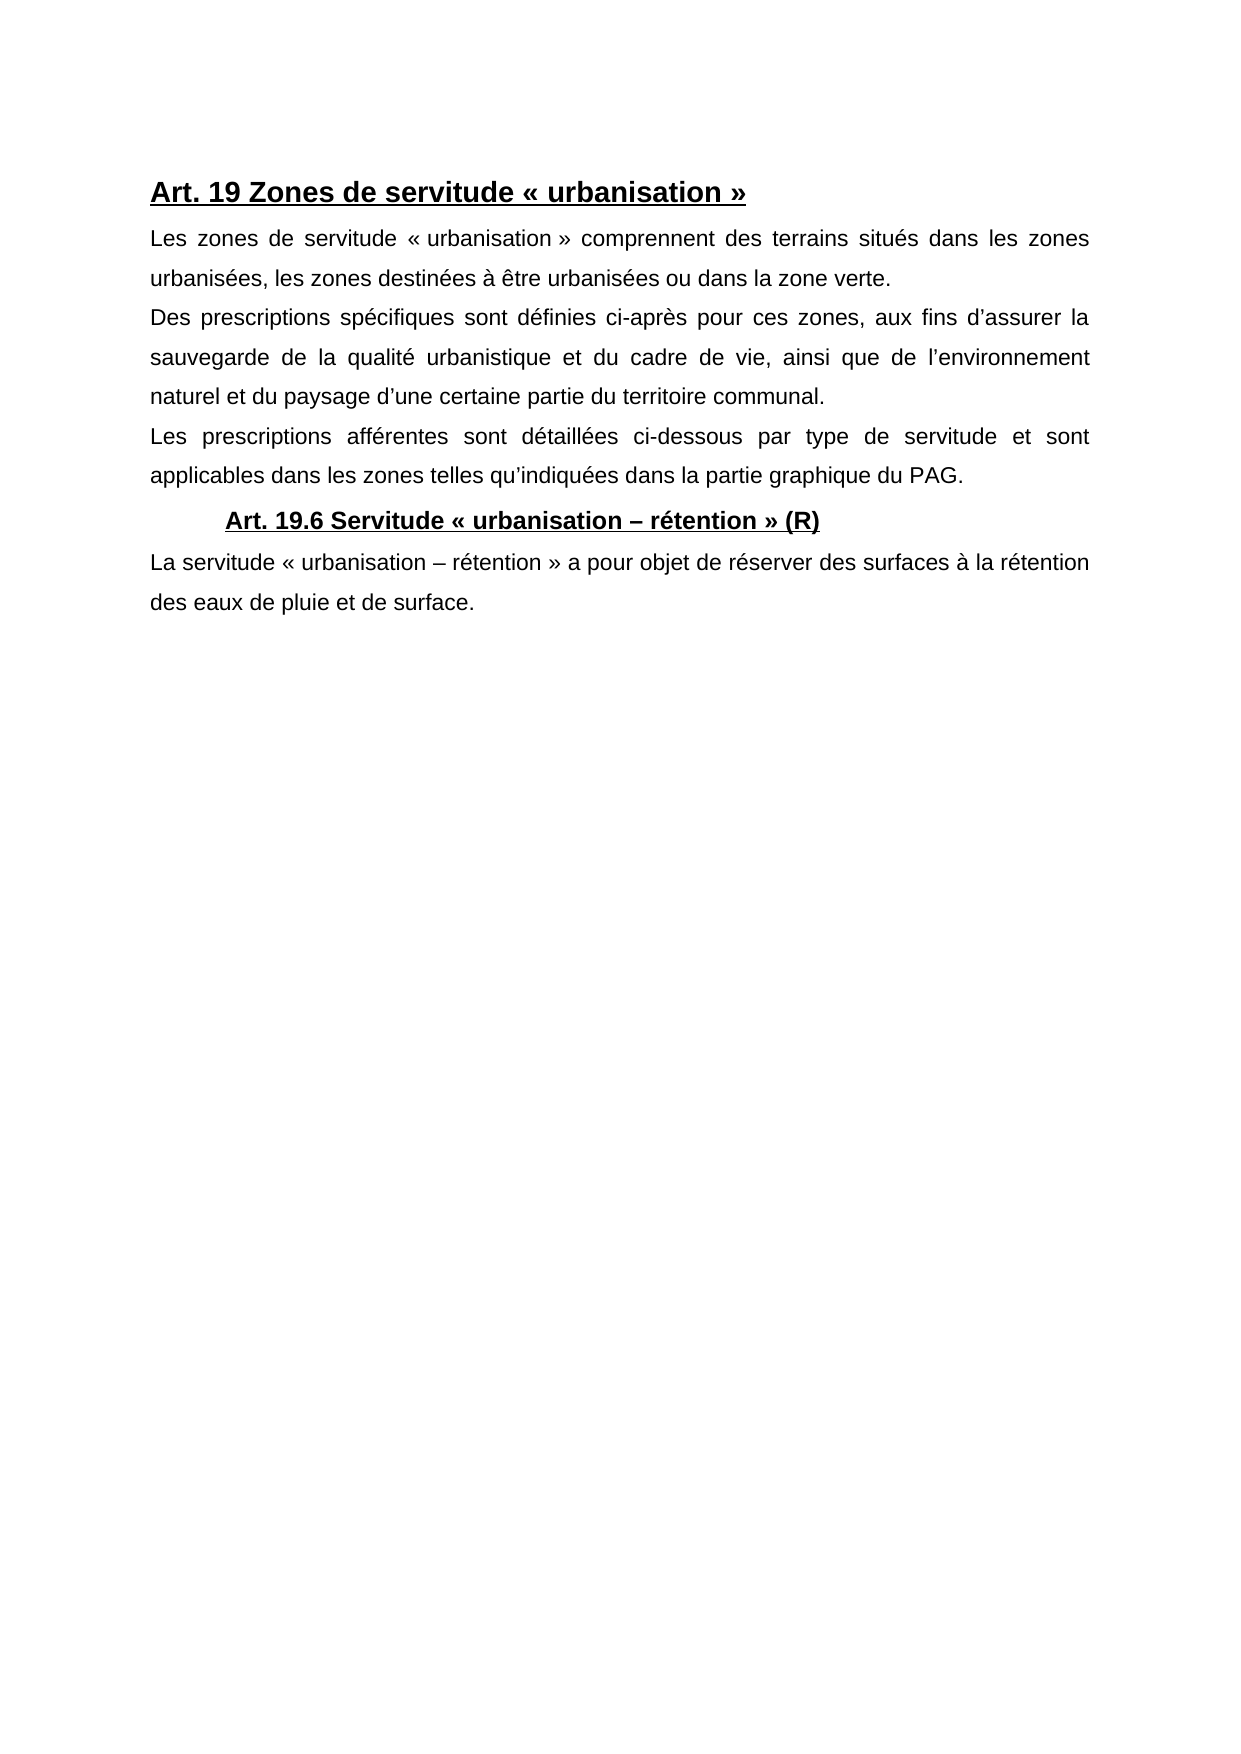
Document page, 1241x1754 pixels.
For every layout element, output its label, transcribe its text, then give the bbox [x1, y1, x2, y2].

text La servitude « urbanisation – rétention » a pour objet de réserver des surfaces à la rétention des eaux de pluie et de surface. [150, 549, 1090, 615]
text Des prescriptions spécifiques sont définies ci-après pour ces zones, aux fins d’assurer la sauvegarde de la qualité urbanistique et du cadre de vie, ainsi que de l’environnement naturel et du paysage d’une certaine partie du territoire communal. [150, 304, 1090, 409]
text Les zones de servitude « urbanisation » comprennent des terrains situés dans les zones urbanisées, les zones destinées à être urbanisées ou dans la zone verte. [150, 225, 1090, 291]
text Les prescriptions afférentes sont détaillées ci-dessous par type de servitude et sont applicables dans les zones telles qu’indiquées dans la partie graphique du PAG. [150, 423, 1090, 488]
subtitle Art. 19 Zones de servitude « urbanisation » [150, 175, 1090, 208]
subtitle Art. 19.6 Servitude « urbanisation – rétention » (R) [225, 506, 1090, 534]
